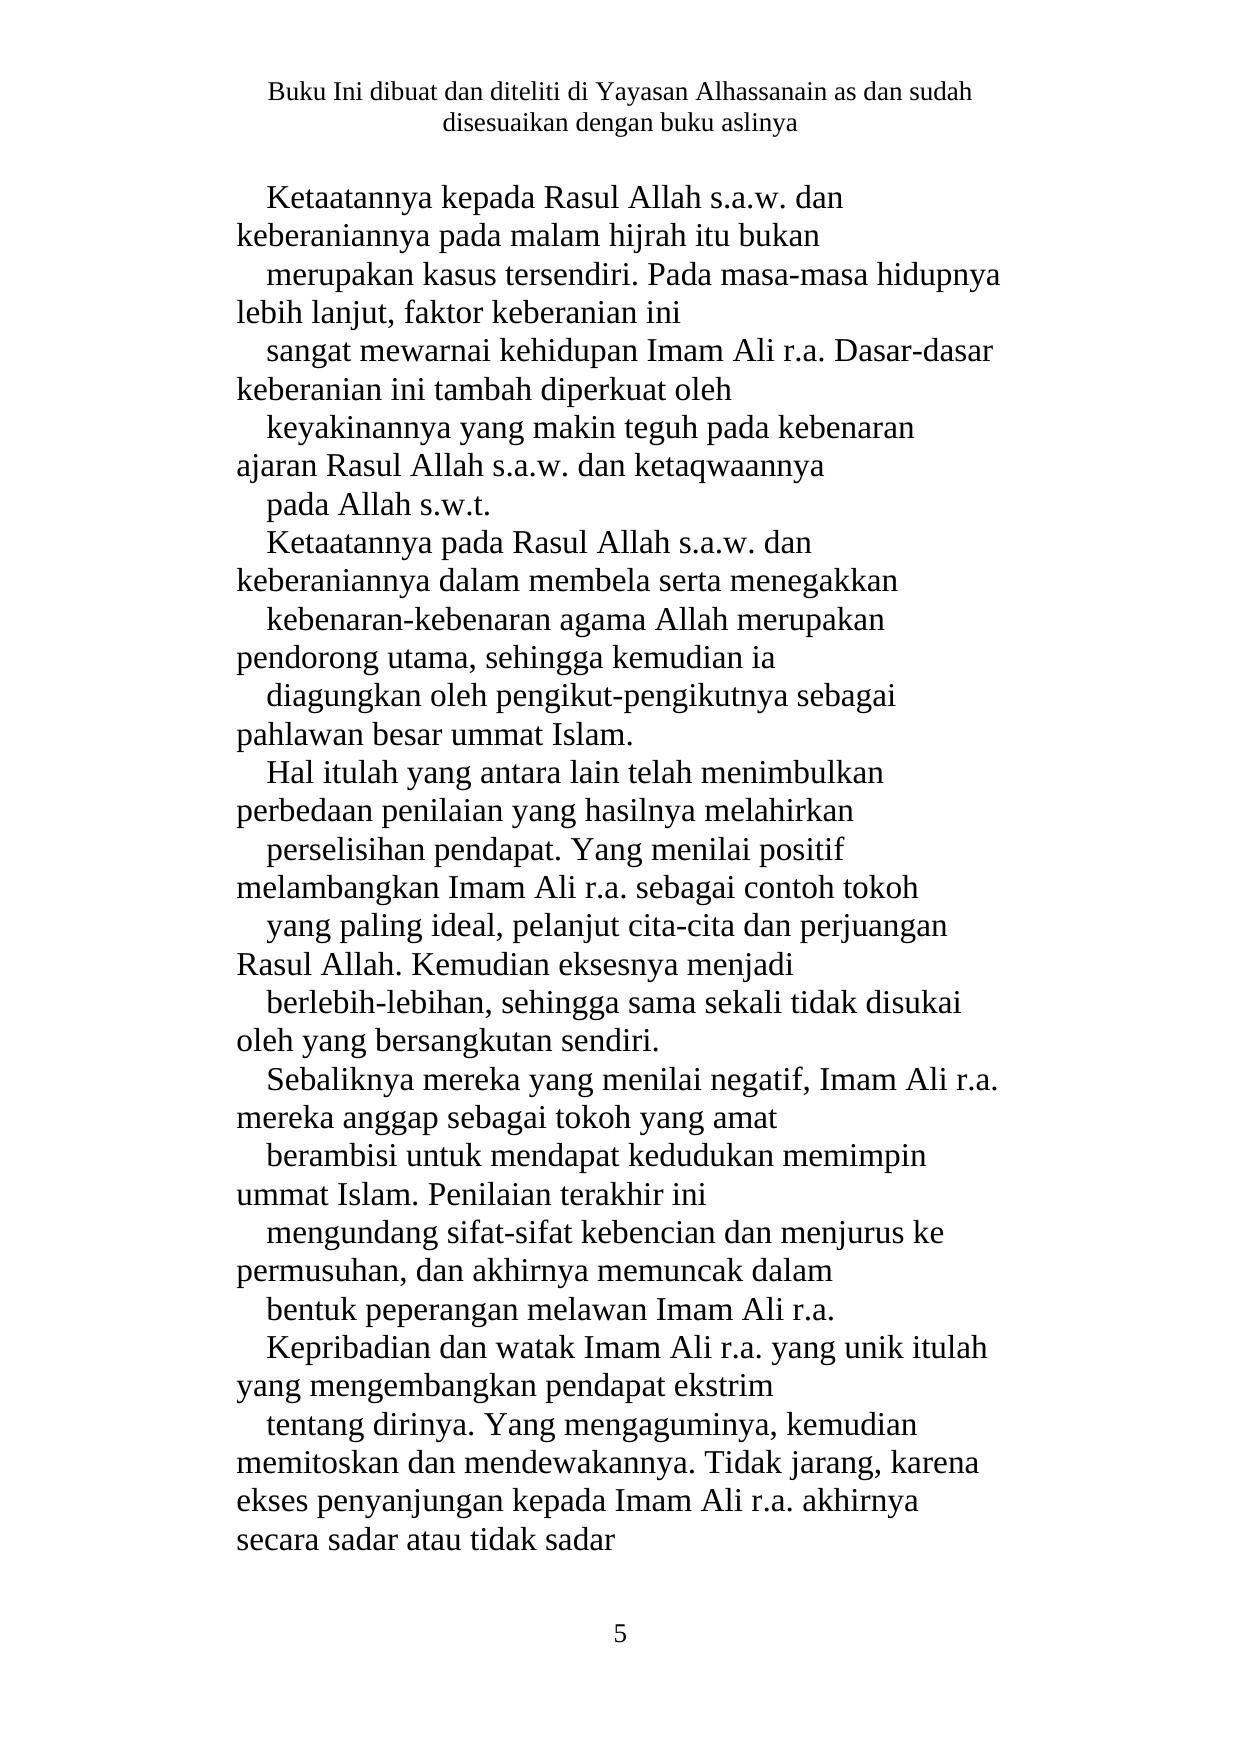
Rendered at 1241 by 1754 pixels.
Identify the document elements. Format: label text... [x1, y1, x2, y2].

text perselisihan pendapat. Yang menilai positif melambangkan Imam Ali r.a. sebagai contoh tokoh [236, 829, 1004, 906]
text yang paling ideal, pelanjut cita-cita dan perjuangan Rasul Allah. Kemudian eksesnya menjadi [236, 906, 1004, 982]
text Hal itulah yang antara lain telah menimbulkan perbedaan penilaian yang hasilnya melahirkan [236, 752, 1004, 829]
text Ketaatannya kepada Rasul Allah s.a.w. dan keberaniannya pada malam hijrah itu bukan [236, 177, 1004, 254]
text Kepribadian dan watak Imam Ali r.a. yang unik itulah yang mengembangkan pendapat ekstrim [236, 1327, 1004, 1404]
text mengundang sifat-sifat kebencian dan menjurus ke permusuhan, dan akhirnya memuncak dalam [236, 1212, 1004, 1289]
text Ketaatannya pada Rasul Allah s.a.w. dan keberaniannya dalam membela serta menegakkan [236, 522, 1004, 599]
text bentuk peperangan melawan Imam Ali r.a. [236, 1289, 1004, 1327]
text diagungkan oleh pengikut-pengikutnya sebagai pahlawan besar ummat Islam. [236, 676, 1004, 752]
text keyakinannya yang makin teguh pada kebenaran ajaran Rasul Allah s.a.w. dan ketaqwaannya [236, 407, 1004, 484]
text berlebih-lebihan, sehingga sama sekali tidak disukai oleh yang bersangkutan sendiri. [236, 982, 1004, 1059]
text Sebaliknya mereka yang menilai negatif, Imam Ali r.a. mereka anggap sebagai tokoh yang amat [236, 1059, 1004, 1136]
text pada Allah s.w.t. [236, 484, 1004, 522]
text berambisi untuk mendapat kedudukan memimpin ummat Islam. Penilaian terakhir ini [236, 1136, 1004, 1212]
text tentang dirinya. Yang mengaguminya, kemudian memitoskan dan mendewakannya. Tidak jarang, karena ekses penyanjungan kepada Imam Ali r.a. akhirnya secara sadar atau tidak sadar [236, 1404, 1004, 1557]
text sangat mewarnai kehidupan Imam Ali r.a. Dasar-dasar keberanian ini tambah diperkuat oleh [236, 331, 1004, 407]
text kebenaran-kebenaran agama Allah merupakan pendorong utama, sehingga kemudian ia [236, 599, 1004, 676]
text merupakan kasus tersendiri. Pada masa-masa hidupnya lebih lanjut, faktor keberanian ini [236, 254, 1004, 331]
